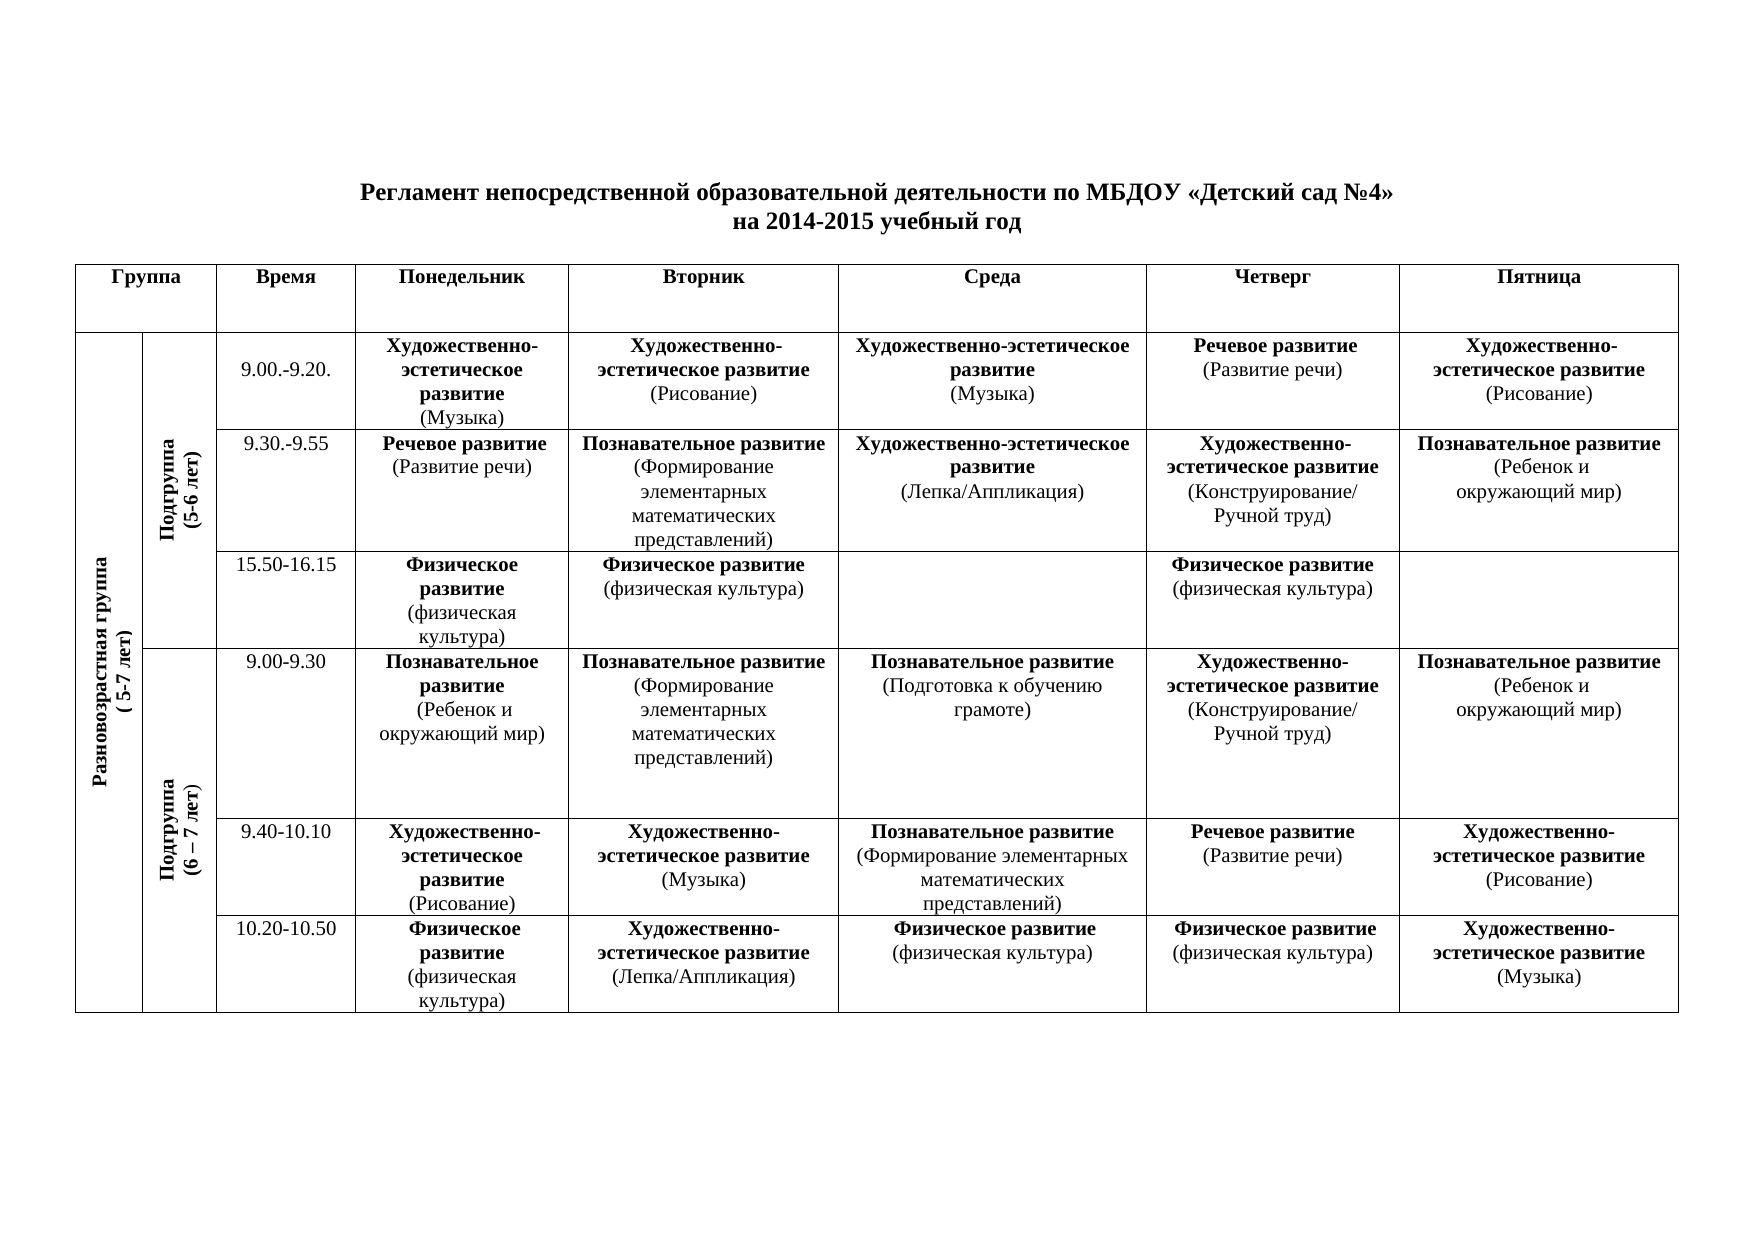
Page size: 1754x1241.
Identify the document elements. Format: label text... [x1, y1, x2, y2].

table_cell Подгруппа (5-6 лет) [143, 333, 216, 648]
table_header Вторник [569, 265, 838, 332]
table_cell Физическое развитие (физическая культура) [1147, 916, 1399, 1012]
table_cell Художественно-эстетическое развитие (Конструирование/ Ручной труд) [1147, 649, 1399, 817]
table_cell Познавательное развитие (Формирование элементарных математических представлений) [569, 430, 838, 551]
table_cell Художественно-эстетическое развитие (Рисование) [1400, 333, 1678, 429]
table_cell Физическое развитие (физическая культура) [356, 552, 568, 648]
table_cell Познавательное развитие (Ребенок и окружающий мир) [356, 649, 568, 817]
table_cell Физическое развитие (физическая культура) [1147, 552, 1399, 648]
table_cell Физическое развитие (физическая культура) [839, 916, 1146, 1012]
table_cell Познавательное развитие (Формирование элементарных математических представлений) [569, 649, 838, 817]
table_cell Подгруппа (6 – 7 лет) [143, 649, 216, 1012]
table_cell Познавательное развитие (Подготовка к обучению грамоте) [839, 649, 1146, 817]
table_cell 15.50-16.15 [217, 552, 355, 648]
table_header Среда [839, 265, 1146, 332]
table_header Четверг [1147, 265, 1399, 332]
table_cell Познавательное развитие (Ребенок и окружающий мир) [1400, 649, 1678, 817]
table_cell [839, 552, 1146, 648]
text Регламент непосредственной образовательной деятельности по МБДОУ «Детский сад №4» [118, 177, 1636, 206]
table_cell Речевое развитие (Развитие речи) [1147, 819, 1399, 915]
table_cell Художественно-эстетическое развитие (Рисование) [569, 333, 838, 429]
table_cell 9.30.-9.55 [217, 430, 355, 551]
table_header Понедельник [356, 265, 568, 332]
table_cell Художественно-эстетическое развитие (Рисование) [356, 819, 568, 915]
table_header Время [217, 265, 355, 332]
text на 2014-2015 учебный год [118, 206, 1636, 235]
table_header Пятница [1400, 265, 1678, 332]
table_cell Речевое развитие (Развитие речи) [1147, 333, 1399, 429]
table_cell Художественно-эстетическое развитие (Конструирование/ Ручной труд) [1147, 430, 1399, 551]
table_cell 10.20-10.50 [217, 916, 355, 1012]
table_header Группа [76, 265, 216, 332]
table_cell Разновозрастная группа ( 5-7 лет) [76, 333, 142, 1012]
table_cell Познавательное развитие (Формирование элементарных математических представлений) [839, 819, 1146, 915]
table_cell Речевое развитие (Развитие речи) [356, 430, 568, 551]
table_cell 9.40-10.10 [217, 819, 355, 915]
table_cell Художественно-эстетическое развитие (Музыка) [1400, 916, 1678, 1012]
table_cell Познавательное развитие (Ребенок и окружающий мир) [1400, 430, 1678, 551]
table_cell Художественно-эстетическое развитие (Музыка) [839, 333, 1146, 429]
table_cell 9.00-9.30 [217, 649, 355, 817]
table_cell Художественно-эстетическое развитие (Рисование) [1400, 819, 1678, 915]
table_cell Художественно-эстетическое развитие (Музыка) [356, 333, 568, 429]
table_cell Художественно-эстетическое развитие (Лепка/Аппликация) [569, 916, 838, 1012]
table_cell Физическое развитие (физическая культура) [356, 916, 568, 1012]
table_cell Художественно-эстетическое развитие (Музыка) [569, 819, 838, 915]
table_cell 9.00.-9.20. [217, 333, 355, 429]
table_cell Художественно-эстетическое развитие (Лепка/Аппликация) [839, 430, 1146, 551]
table_cell Физическое развитие (физическая культура) [569, 552, 838, 648]
table_cell [1400, 552, 1678, 648]
